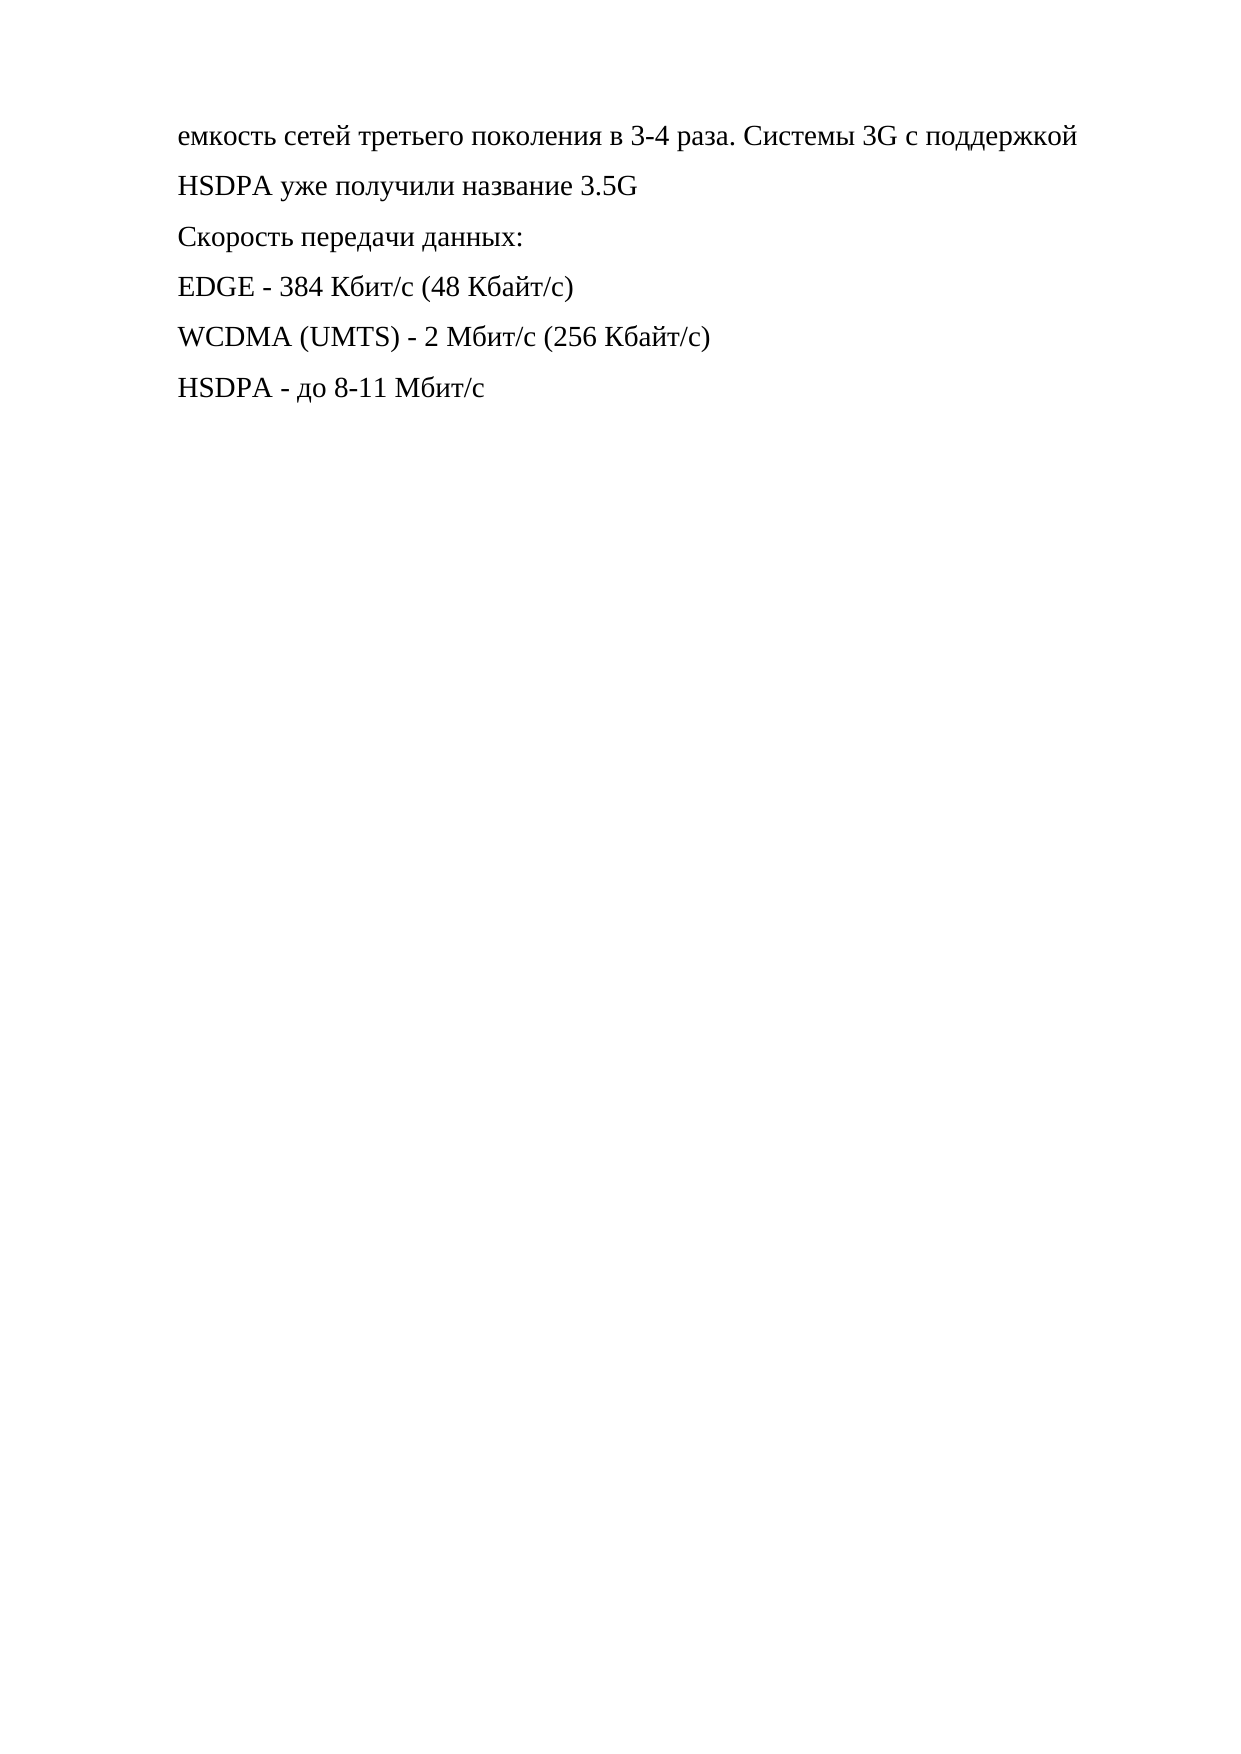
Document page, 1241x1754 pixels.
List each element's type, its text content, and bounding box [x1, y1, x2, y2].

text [177, 118, 1152, 202]
text Скорость передачи данных: EDGE - 384 Кбит/с (48 Кбайт/с) WCDMA (UMTS) - 2 Мбит/с (256 Кбайт/с) HSDPA - до 8-11 Мбит/с [177, 219, 1152, 403]
